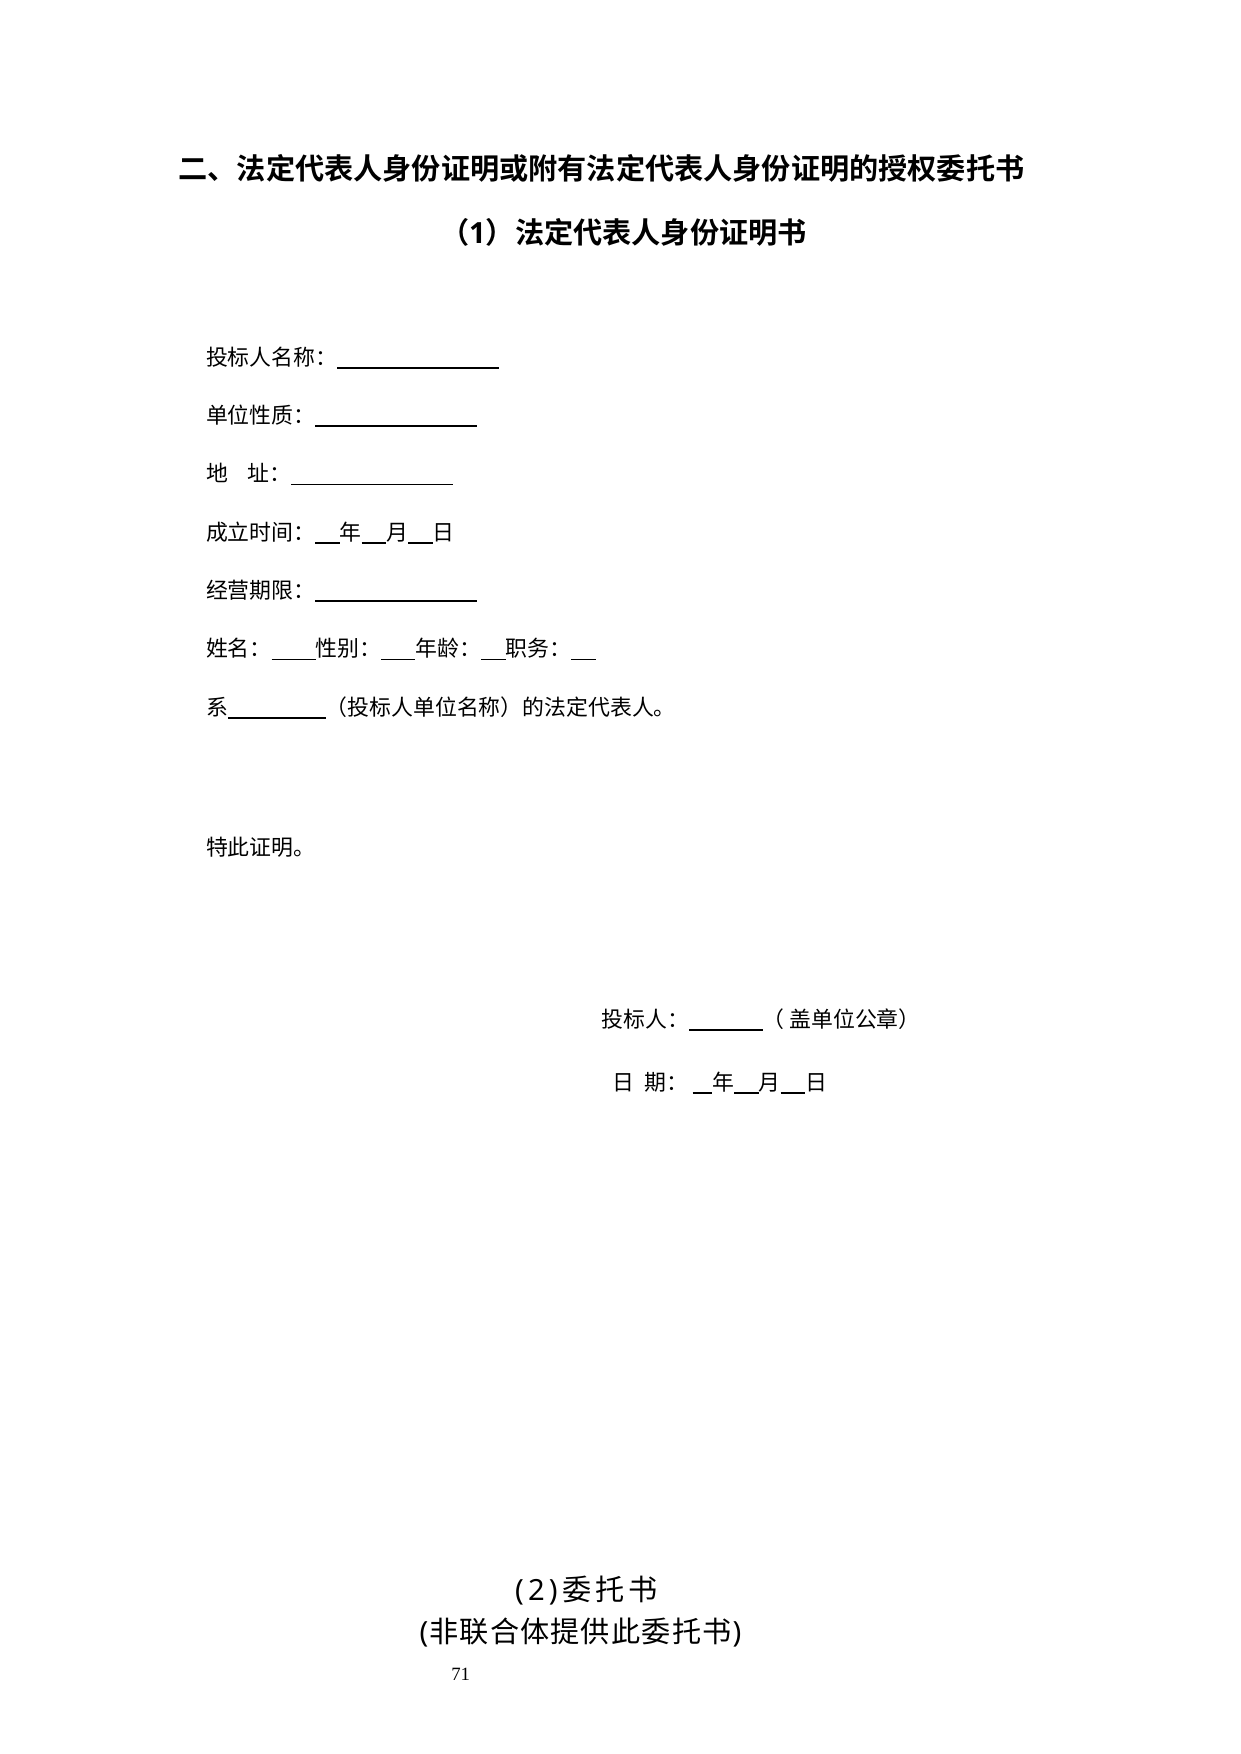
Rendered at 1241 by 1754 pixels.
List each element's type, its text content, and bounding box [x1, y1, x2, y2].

text 系 （投标人单位名称）的法定代表人。 [206, 668, 1071, 727]
text 姓名： 性别： 年龄： 职务： [206, 610, 1071, 668]
text 投标人名称： [206, 318, 1071, 377]
text (非联合体提供此委托书) [419, 1612, 1071, 1650]
title 二、法定代表人身份证明或附有法定代表人身份证明的授权委托书 [131, 146, 1071, 188]
text 经营期限： [206, 552, 1071, 610]
text 成立时间： 年 月 日 [206, 493, 1071, 552]
text 投标人： （ 盖单位公章） [601, 1002, 1071, 1033]
text 日 期： 年 月 日 [131, 1065, 1071, 1097]
text 地 址： [206, 435, 1071, 493]
text 特此证明。 [206, 818, 1071, 864]
text 单位性质： [206, 377, 1071, 435]
text (2)委托书 [515, 1570, 1071, 1608]
text （1）法定代表人身份证明书 [175, 209, 1071, 252]
